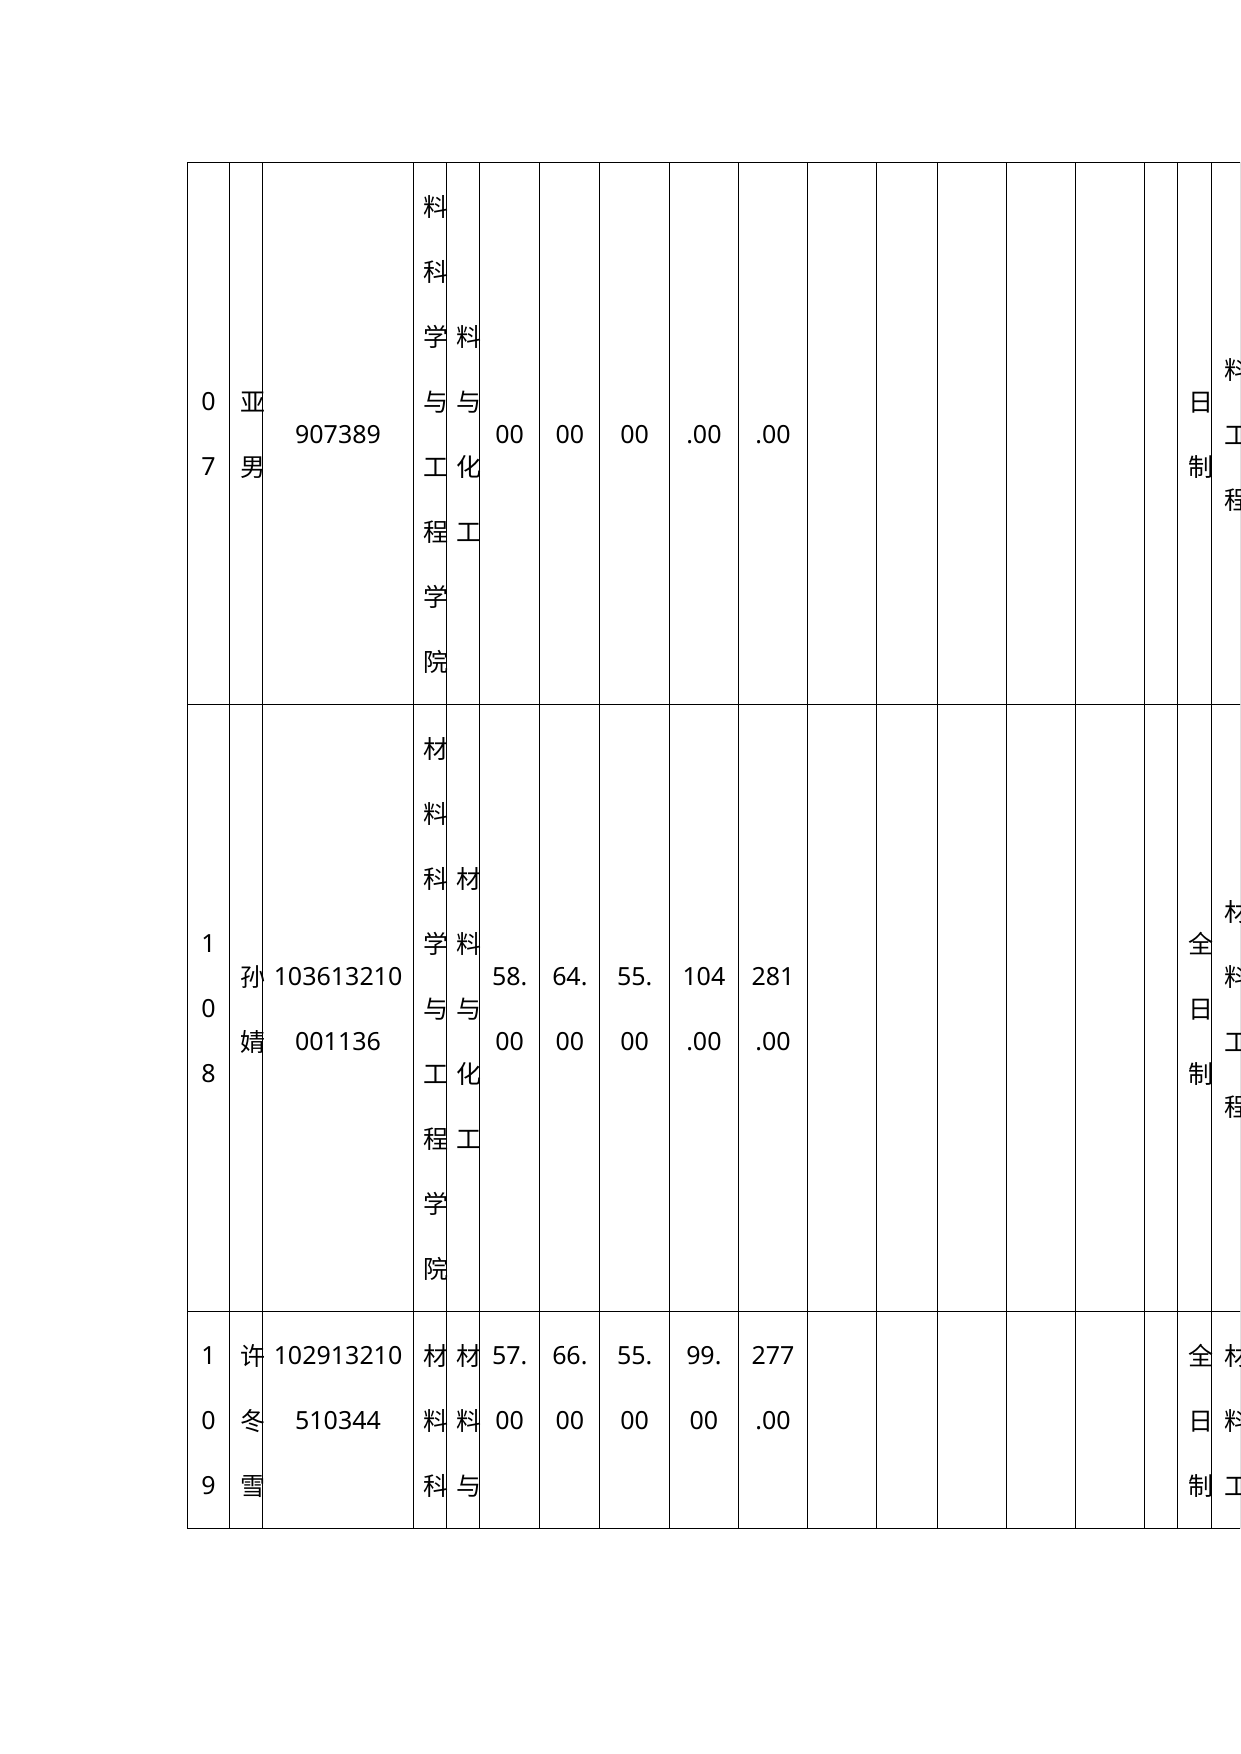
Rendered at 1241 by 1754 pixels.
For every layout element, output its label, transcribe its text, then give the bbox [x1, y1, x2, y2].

table_cell 许冬雪 [230, 1312, 262, 1528]
table_cell [1145, 1312, 1177, 1528]
table_cell 64.00 [540, 705, 599, 1311]
table_cell 66.00 [540, 1312, 599, 1528]
table_cell 107 [188, 163, 229, 704]
table_cell 材料工程 [1212, 163, 1240, 704]
table_cell 103613210001136 [263, 705, 413, 1311]
table_cell [1076, 163, 1144, 704]
table_cell [877, 163, 937, 704]
table_cell [1076, 705, 1144, 1311]
table_cell [877, 1312, 937, 1528]
table_cell [1076, 1312, 1144, 1528]
table_cell 材料科学与工程学院 [414, 705, 446, 1311]
table_cell 104.00 [670, 705, 738, 1311]
table_cell [1007, 1312, 1075, 1528]
table_cell 65.00 [600, 163, 669, 704]
table_cell 282.00 [739, 163, 807, 704]
table_cell 55.00 [600, 1312, 669, 1528]
table_cell [1145, 163, 1177, 704]
table_cell 108 [188, 705, 229, 1311]
table_cell 277.00 [739, 1312, 807, 1528]
table_cell 58.00 [480, 705, 539, 1311]
table_cell 材料科学与工程学院 [414, 163, 446, 704]
table_cell 材料与化工 [447, 1312, 479, 1528]
table_cell 材料工程 [1212, 705, 1240, 1311]
table_cell 60.00 [480, 163, 539, 704]
table_cell 孙婧 [230, 705, 262, 1311]
table_cell [808, 163, 876, 704]
table_cell [938, 1312, 1006, 1528]
table_cell 55.00 [600, 705, 669, 1311]
table_cell 37.00 [540, 163, 599, 704]
table_cell [1145, 705, 1177, 1311]
table_cell [1007, 705, 1075, 1311]
table_cell 281.00 [739, 705, 807, 1311]
table_cell [877, 705, 937, 1311]
table_cell 全日制 [1178, 705, 1211, 1311]
table_cell [938, 705, 1006, 1311]
table_cell [808, 1312, 876, 1528]
table_cell 全日制 [1178, 163, 1211, 704]
table_cell 材料与化工 [447, 163, 479, 704]
table_cell 102913210510344 [263, 1312, 413, 1528]
table_cell 57.00 [480, 1312, 539, 1528]
table_cell 109 [188, 1312, 229, 1528]
table_cell 李亚男 [230, 163, 262, 704]
table_cell 全日制 [1178, 1312, 1211, 1528]
table_cell 120.00 [670, 163, 738, 704]
table_cell [938, 163, 1006, 704]
table_cell [808, 705, 876, 1311]
table_cell 99.00 [670, 1312, 738, 1528]
table_cell [1007, 163, 1075, 704]
table_cell 102253370907389 [263, 163, 413, 704]
table_cell 材料工程 [1212, 1312, 1240, 1528]
table_cell 材料科学与工程学院 [414, 1312, 446, 1528]
table_cell 材料与化工 [447, 705, 479, 1311]
